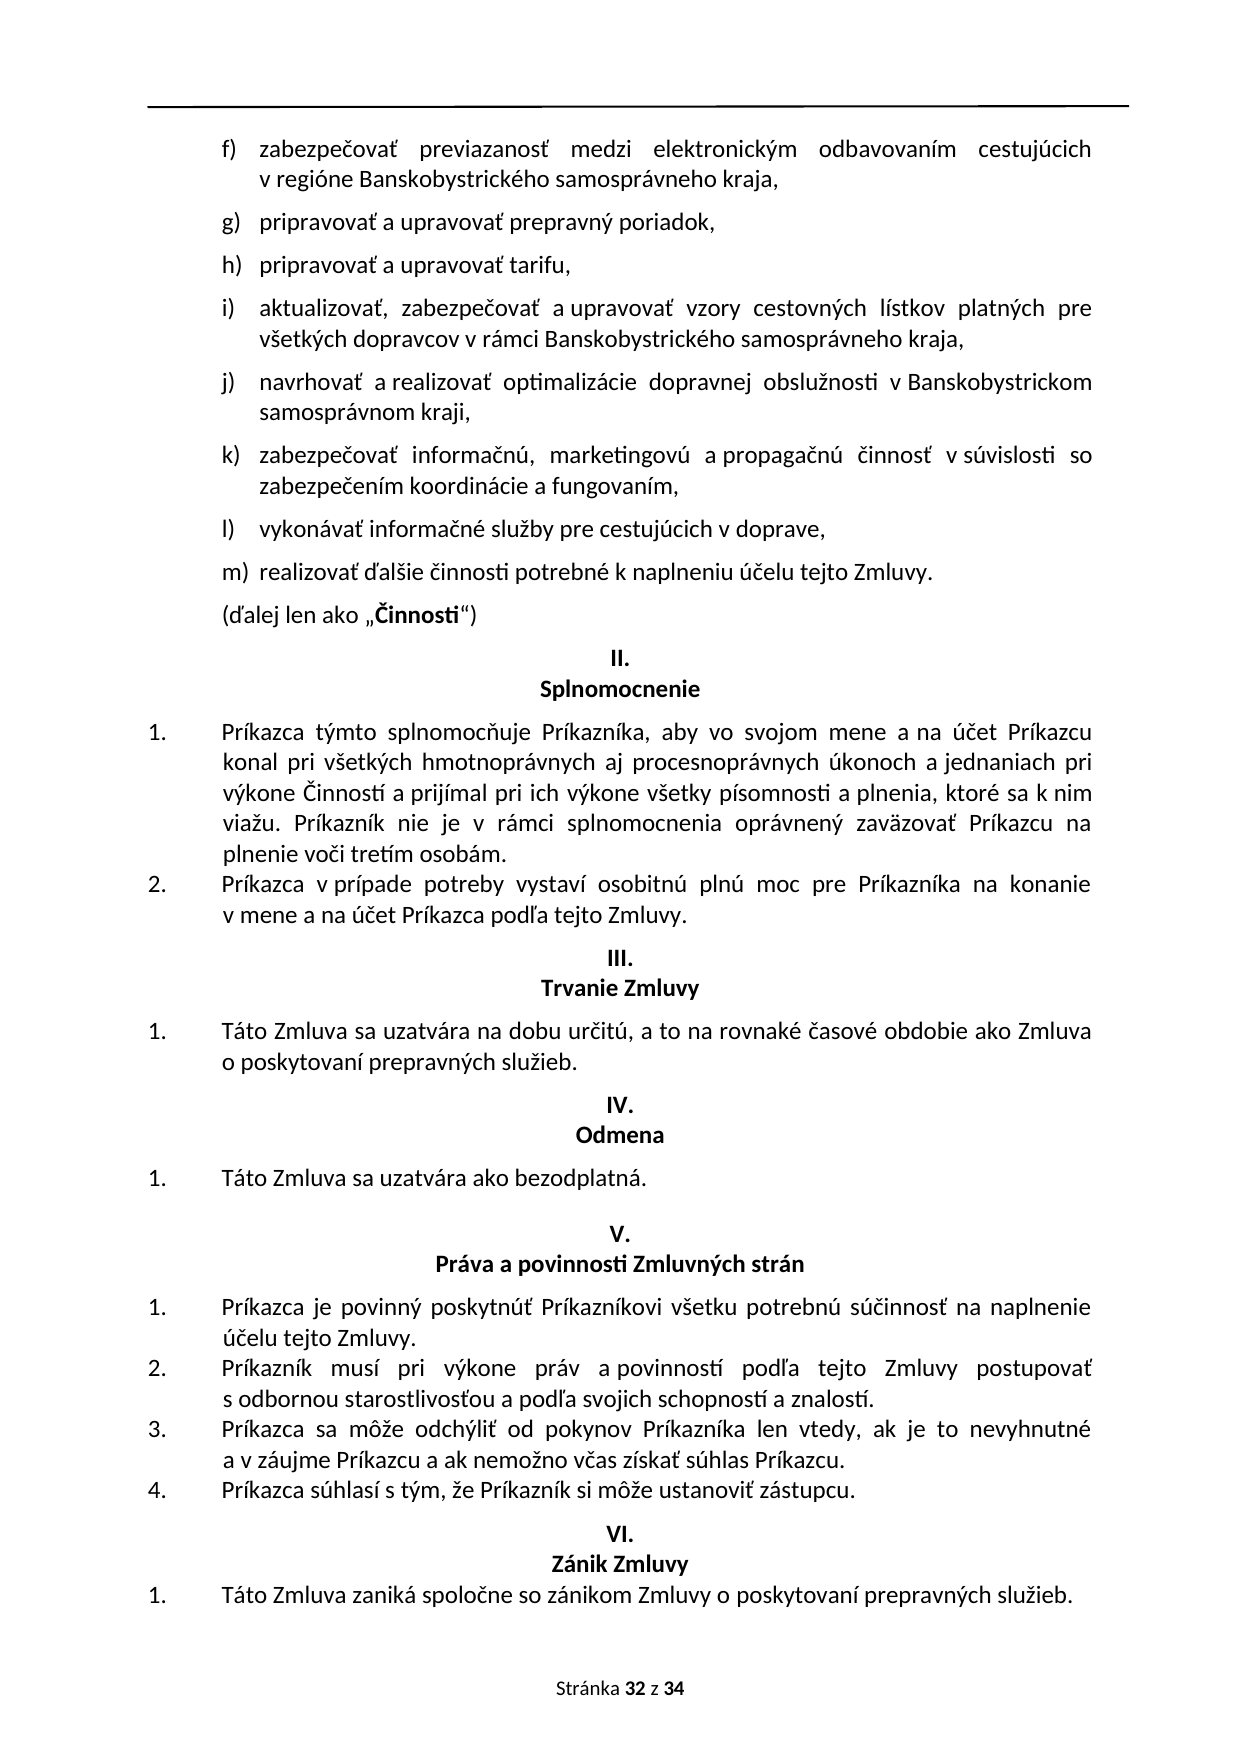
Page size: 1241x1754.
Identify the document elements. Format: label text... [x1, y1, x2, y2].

list pripravovať a upravovať tarifu, [222, 249, 1092, 280]
list Príkazca v prípade potreby vystaví osobitnú plnú moc pre Príkazníka na konanie v mene a na účet Príkazca podľa tejto Zmluvy. [148, 868, 1092, 929]
list vykonávať informačné služby pre cestujúcich v doprave, [222, 513, 1092, 544]
text Práva a povinnosti Zmluvných strán [148, 1248, 1092, 1279]
text Zánik Zmluvy [148, 1548, 1092, 1579]
list Príkazca sa môže odchýliť od pokynov Príkazníka len vtedy, ak je to nevyhnutné a v záujme Príkazcu a ak nemožno včas získať súhlas Príkazcu. [148, 1414, 1092, 1475]
text Splnomocnenie [148, 673, 1092, 703]
text Trvanie Zmluvy [148, 972, 1092, 1003]
text (ďalej len ako „Činnosti“) [222, 599, 1092, 630]
list Príkazca týmto splnomocňuje Príkazníka, aby vo svojom mene a na účet Príkazcu konal pri všetkých hmotnoprávnych aj procesnoprávnych úkonoch a jednaniach pri výkone Činností a prijímal pri ich výkone všetky písomnosti a plnenia, ktoré sa k nim viažu. Príkazník nie je v rámci splnomocnenia oprávnený zaväzovať Príkazcu na plnenie voči tretím osobám. [148, 716, 1092, 868]
list Táto Zmluva sa uzatvára na dobu určitú, a to na rovnaké časové obdobie ako Zmluva o poskytovaní prepravných služieb. [148, 1015, 1092, 1076]
text IV. [148, 1089, 1092, 1119]
text II. [148, 642, 1092, 673]
list Príkazca je povinný poskytnúť Príkazníkovi všetku potrebnú súčinnosť na naplnenie účelu tejto Zmluvy. [148, 1292, 1092, 1353]
list zabezpečovať previazanosť medzi elektronickým odbavovaním cestujúcich v regióne Banskobystrického samosprávneho kraja, [222, 133, 1092, 194]
list Príkazca súhlasí s tým, že Príkazník si môže ustanoviť zástupcu. [148, 1475, 1092, 1505]
text V. [148, 1218, 1092, 1248]
text III. [148, 942, 1092, 972]
list aktualizovať, zabezpečovať a upravovať vzory cestovných lístkov platných pre všetkých dopravcov v rámci Banskobystrického samosprávneho kraja, [222, 292, 1092, 353]
list Príkazník musí pri výkone práv a povinností podľa tejto Zmluvy postupovať s odbornou starostlivosťou a podľa svojich schopností a znalostí. [148, 1353, 1092, 1414]
text VI. [148, 1518, 1092, 1548]
list navrhovať a realizovať optimalizácie dopravnej obslužnosti v Banskobystrickom samosprávnom kraji, [222, 366, 1092, 427]
list zabezpečovať informačnú, marketingovú a propagačnú činnosť v súvislosti so zabezpečením koordinácie a fungovaním, [222, 439, 1092, 501]
list pripravovať a upravovať prepravný poriadok, [222, 206, 1092, 237]
list realizovať ďalšie činnosti potrebné k naplneniu účelu tejto Zmluvy. [222, 556, 1092, 587]
text Odmena [148, 1119, 1092, 1150]
list Táto Zmluva zaniká spoločne so zánikom Zmluvy o poskytovaní prepravných služieb. [148, 1579, 1092, 1609]
list Táto Zmluva sa uzatvára ako bezodplatná. [148, 1162, 1092, 1193]
